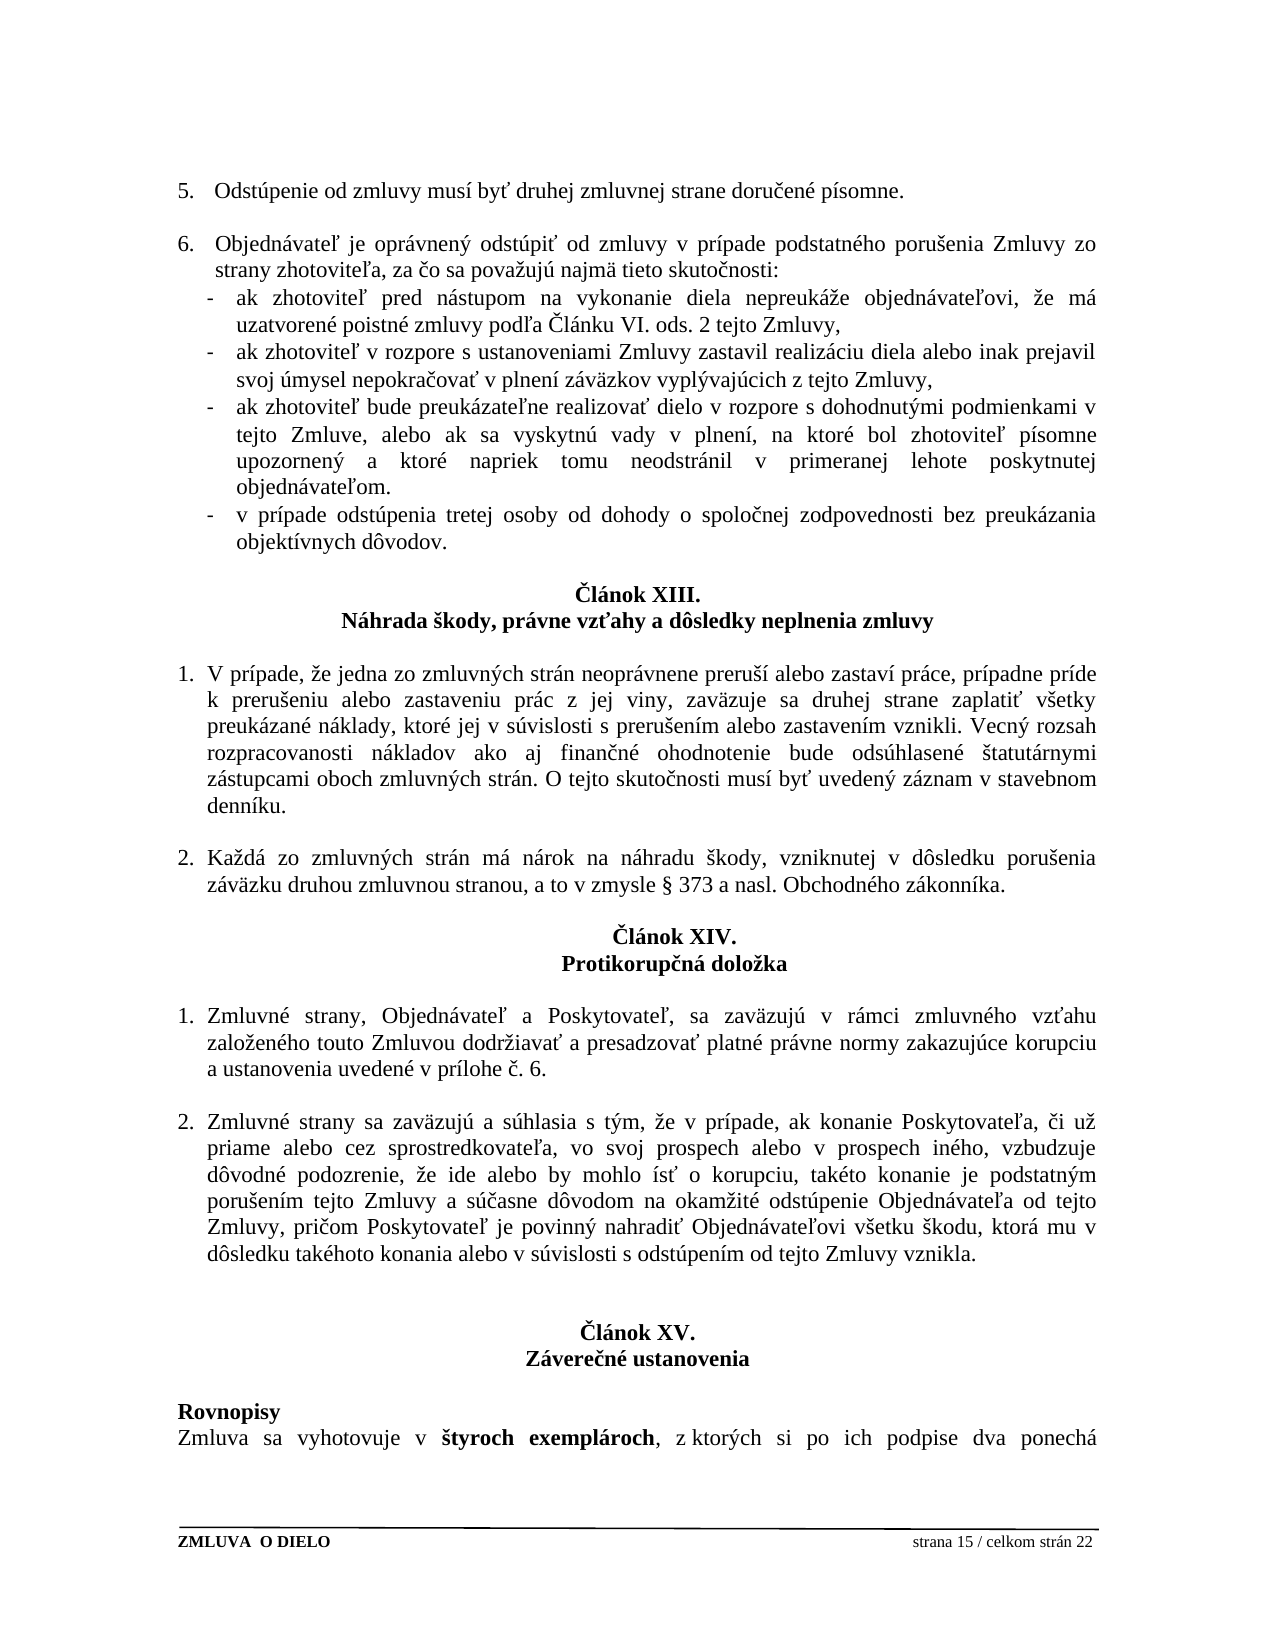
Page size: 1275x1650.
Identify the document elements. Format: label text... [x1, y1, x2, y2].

list V prípade, že jedna zo zmluvných strán neoprávnene preruší alebo zastaví práce, prípadne príde k prerušeniu alebo zastaveniu prác z jej viny, zaväzuje sa druhej strane zaplatiť všetky preukázané náklady, ktoré jej v súvislosti s prerušením alebo zastavením vznikli. Vecný rozsah rozpracovanosti nákladov ako aj finančné ohodnotenie bude odsúhlasené štatutárnymi zástupcami oboch zmluvných strán. O tejto skutočnosti musí byť uvedený záznam v stavebnom denníku. [177, 660, 1098, 818]
list Odstúpenie od zmluvy musí byť druhej zmluvnej strane doručené písomne. [177, 177, 1098, 203]
text 2. Zmluvné strany sa zaväzujú a súhlasia s tým, že v prípade, ak konanie Poskytovateľa, či už priame alebo cez sprostredkovateľa, vo svoj prospech alebo v prospech iného, vzbudzuje dôvodné podozrenie, že ide alebo by mohlo ísť o korupciu, takéto konanie je podstatným porušením tejto Zmluvy a súčasne dôvodom na okamžité odstúpenie Objednávateľa od tejto Zmluvy, pričom Poskytovateľ je povinný nahradiť Objednávateľovi všetku škodu, ktorá mu v dôsledku takéhoto konania alebo v súvislosti s odstúpením od tejto Zmluvy vznikla. [177, 1108, 1098, 1266]
list ak zhotoviteľ bude preukázateľne realizovať dielo v rozpore s dohodnutými podmienkami v tejto Zmluve, alebo ak sa vyskytnú vady v plnení, na ktoré bol zhotoviteľ písomne upozornený a ktoré napriek tomu neodstránil v primeranej lehote poskytnutej objednávateľom. [207, 392, 1098, 500]
list Zmluvné strany, Objednávateľ a Poskytovateľ, sa zaväzujú v rámci zmluvného vzťahu založeného touto Zmluvou dodržiavať a presadzovať platné právne normy zakazujúce korupciu a ustanovenia uvedené v prílohe č. 6. [177, 1002, 1098, 1082]
list ak zhotoviteľ v rozpore s ustanoveniami Zmluvy zastavil realizáciu diela alebo inak prejavil svoj úmysel nepokračovať v plnení záväzkov vyplývajúcich z tejto Zmluvy, [207, 337, 1098, 392]
text Článok XIV. [251, 923, 1098, 950]
list v prípade odstúpenia tretej osoby od dohody o spoločnej zodpovednosti bez preukázania objektívnych dôvodov. [207, 500, 1098, 554]
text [177, 1424, 1098, 1451]
text Protikorupčná doložka [251, 950, 1098, 976]
text Článok XV. [177, 1319, 1098, 1345]
text Rovnopisy [177, 1398, 1098, 1424]
list Objednávateľ je oprávnený odstúpiť od zmluvy v prípade podstatného porušenia Zmluvy zo strany zhotoviteľa, za čo sa považujú najmä tieto skutočnosti: [177, 230, 1098, 283]
text Článok XIII. [177, 581, 1098, 607]
text Záverečné ustanovenia [177, 1345, 1098, 1371]
list Každá zo zmluvných strán má nárok na náhradu škody, vzniknutej v dôsledku porušenia záväzku druhou zmluvnou stranou, a to v zmysle § 373 a nasl. Obchodného zákonníka. [177, 844, 1098, 897]
text Náhrada škody, právne vzťahy a dôsledky neplnenia zmluvy [177, 607, 1098, 633]
list ak zhotoviteľ pred nástupom na vykonanie diela nepreukáže objednávateľovi, že má uzatvorené poistné zmluvy podľa Článku VI. ods. 2 tejto Zmluvy, [207, 283, 1098, 337]
